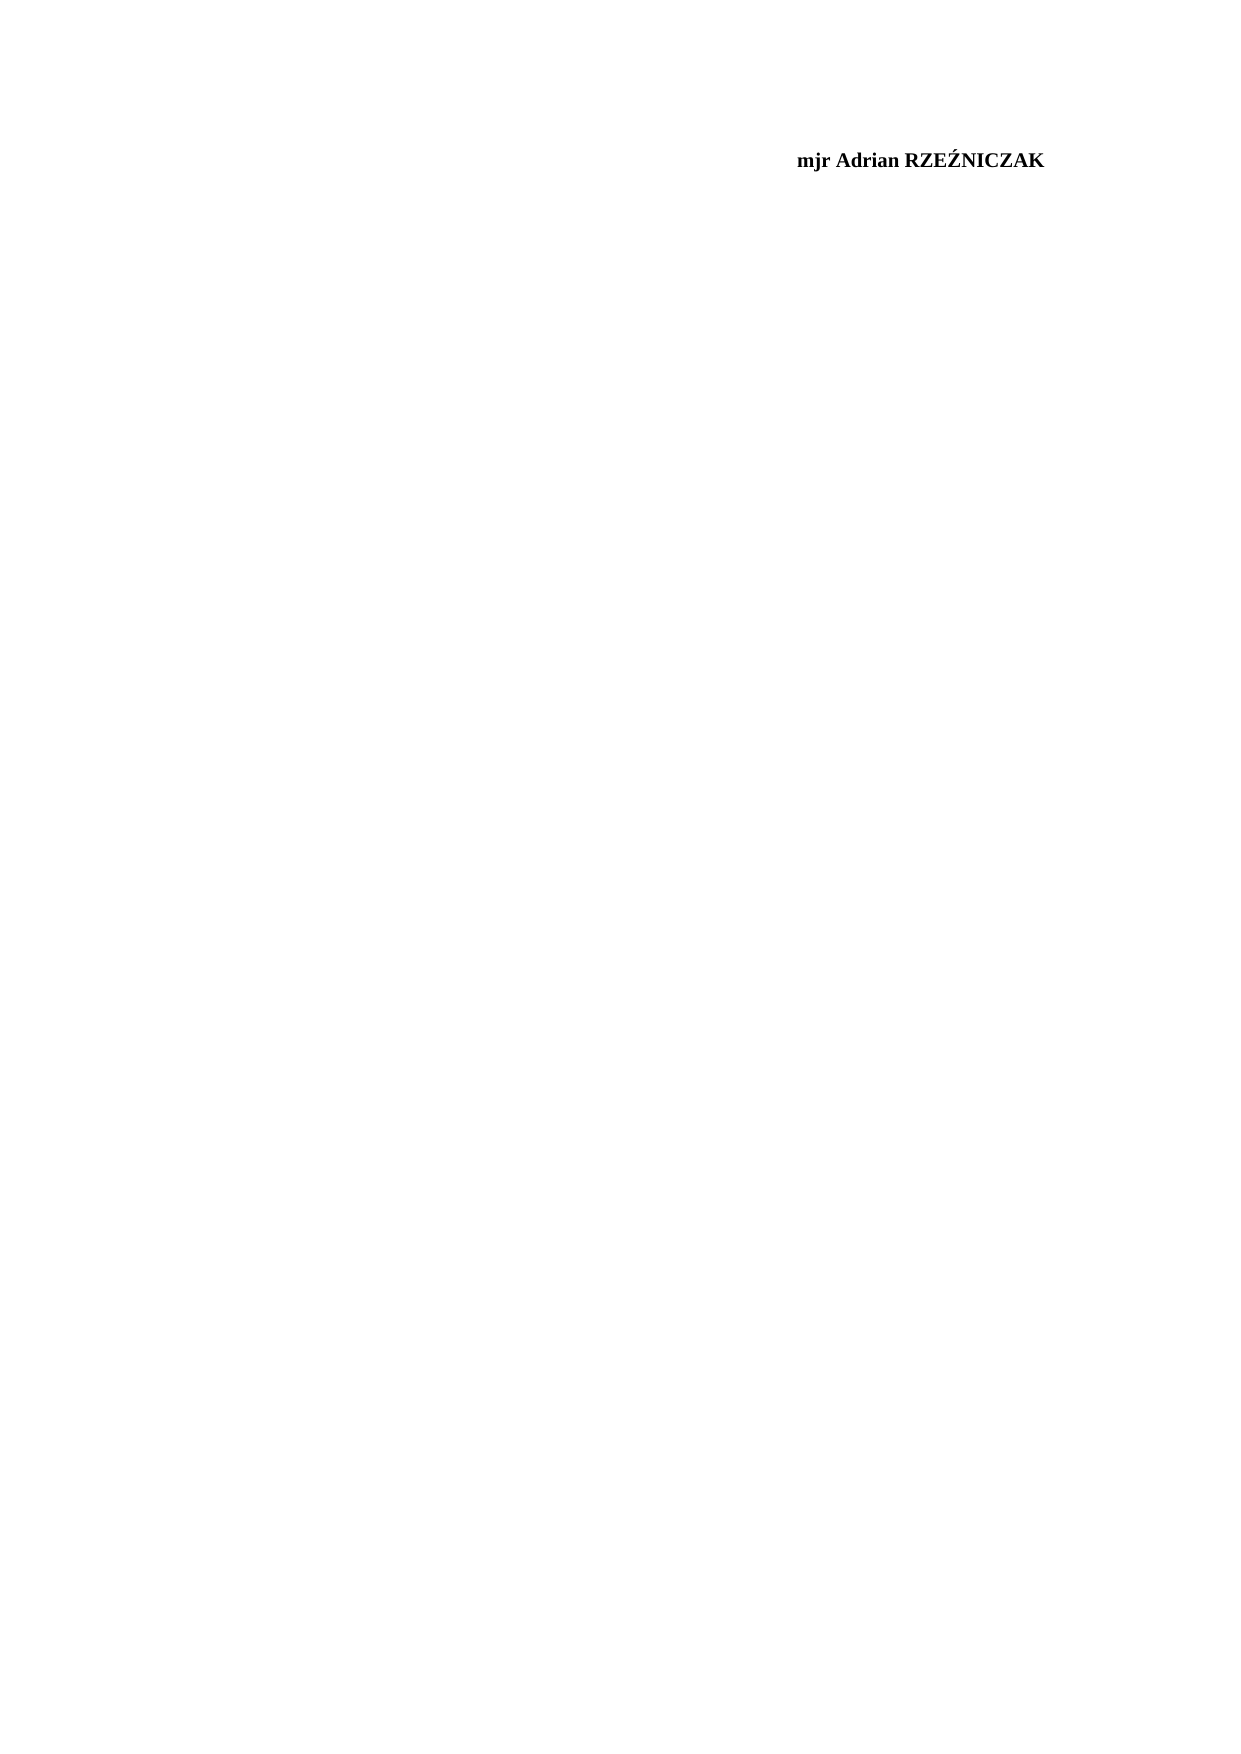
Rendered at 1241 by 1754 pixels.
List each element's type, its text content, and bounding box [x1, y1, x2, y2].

text mjr Adrian RZEŹNICZAK [723, 148, 1152, 205]
